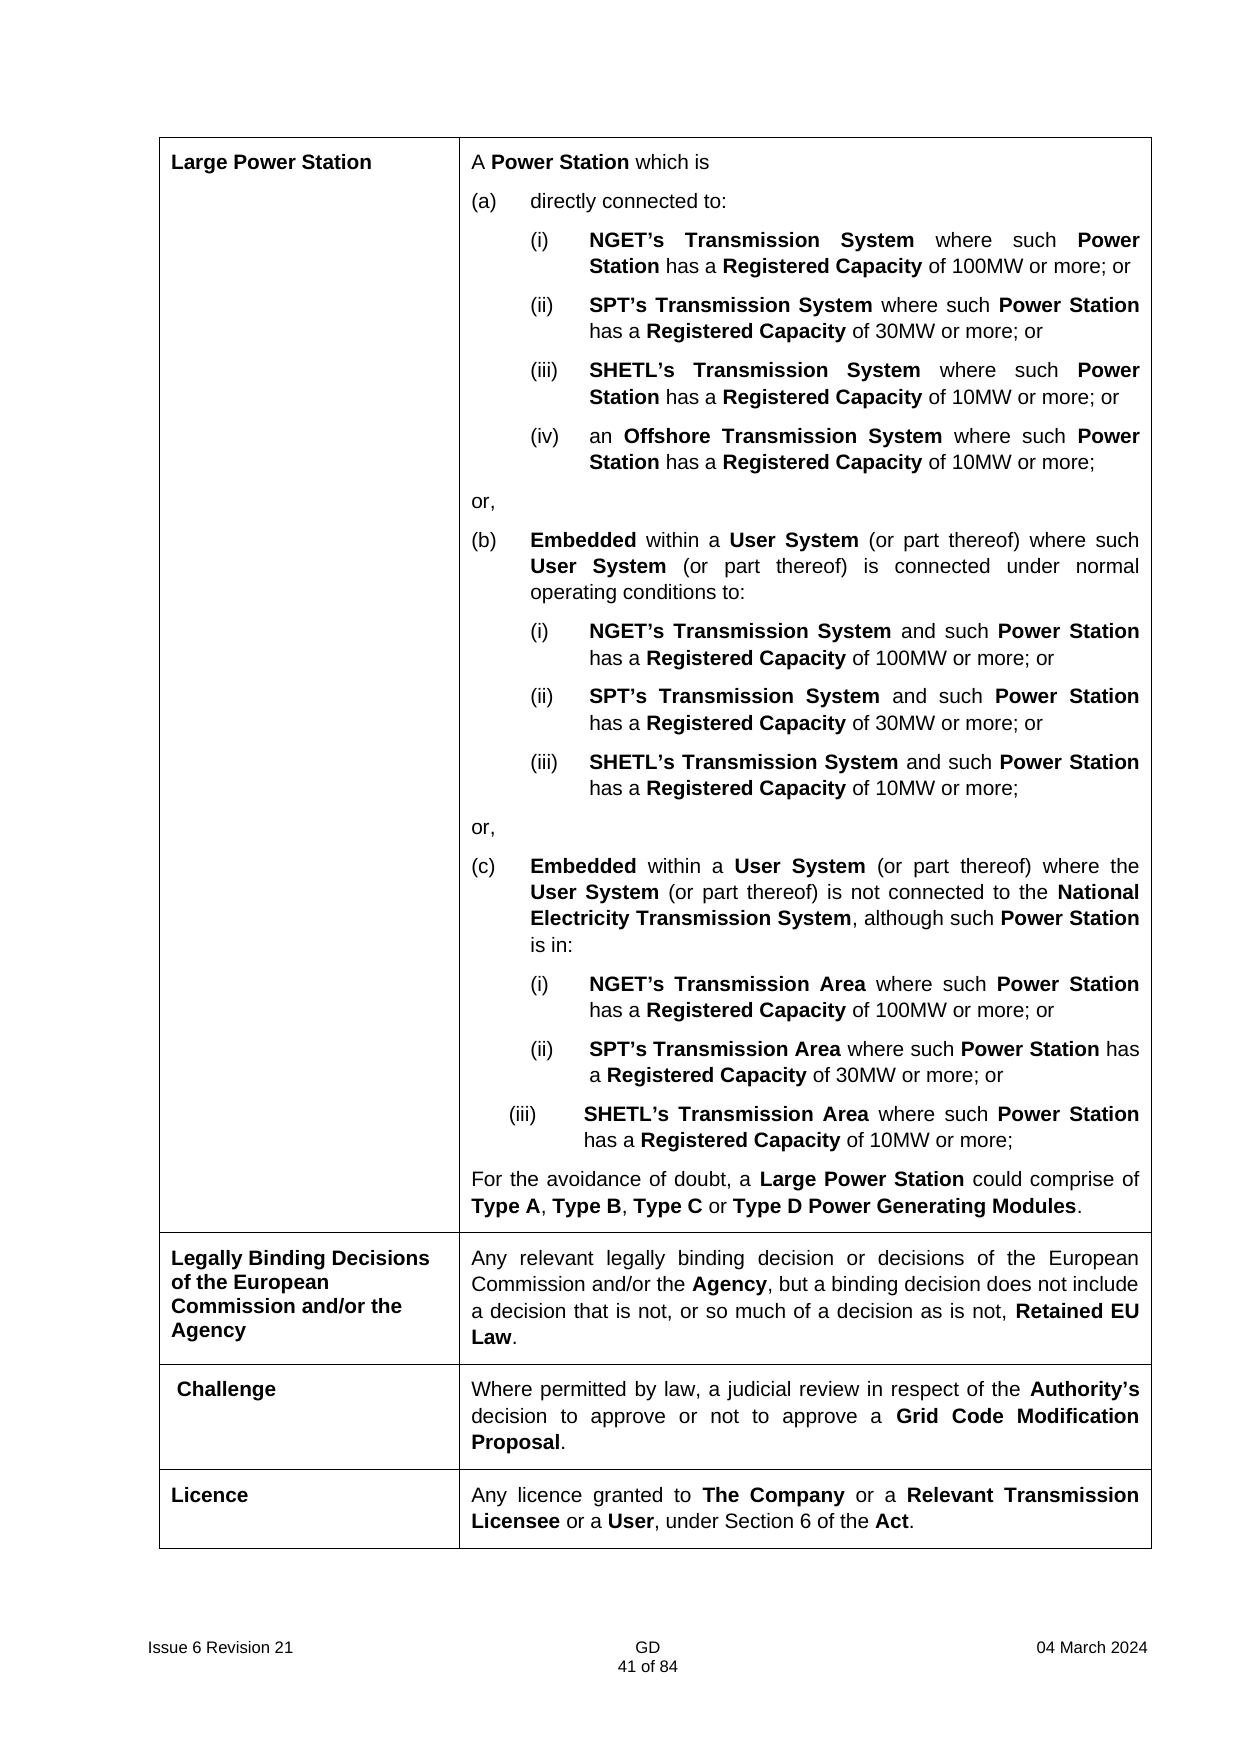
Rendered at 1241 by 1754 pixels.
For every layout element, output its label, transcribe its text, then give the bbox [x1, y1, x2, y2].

table_cell Any licence granted to The Company or a Relevant Transmission Licensee or a User, under Section 6 of the Act. [460, 1470, 1151, 1548]
table_cell A Power Station which is (a) directly connected to: (i) NGET’s Transmission System where such Power Station has a Registered Capacity of 100MW or more; or (ii) SPT’s Transmission System where such Power Station has a Registered Capacity of 30MW or more; or (iii) SHETL’s Transmission System where such Power Station has a Registered Capacity of 10MW or more; or (iv) an Offshore Transmission System where such Power Station has a Registered Capacity of 10MW or more; or, (b) Embedded within a User System (or part thereof) where such User System (or part thereof) is connected under normal operating conditions to: (i) NGET’s Transmission System and such Power Station has a Registered Capacity of 100MW or more; or (ii) SPT’s Transmission System and such Power Station has a Registered Capacity of 30MW or more; or (iii) SHETL’s Transmission System and such Power Station has a Registered Capacity of 10MW or more; or, (c) Embedded within a User System (or part thereof) where the User System (or part thereof) is not connected to the National Electricity Transmission System, although such Power Station is in: (i) NGET’s Transmission Area where such Power Station has a Registered Capacity of 100MW or more; or (ii) SPT’s Transmission Area where such Power Station has a Registered Capacity of 30MW or more; or SHETL’s Transmission Area where such Power Station has a Registered Capacity of 10MW or more; For the avoidance of doubt, a Large Power Station could comprise of Type A, Type B, Type C or Type D Power Generating Modules. [460, 138, 1151, 1232]
table_cell Any relevant legally binding decision or decisions of the European Commission and/or the Agency, but a binding decision does not include a decision that is not, or so much of a decision as is not, Retained EU Law. [460, 1233, 1151, 1364]
table_cell Legally Binding Decisions of the European Commission and/or the Agency [160, 1233, 459, 1364]
table_cell Large Power Station [160, 138, 459, 1232]
table_cell Challenge [160, 1365, 459, 1469]
table_cell Licence [160, 1470, 459, 1548]
table_cell Where permitted by law, a judicial review in respect of the Authority’s decision to approve or not to approve a Grid Code Modification Proposal. [460, 1365, 1151, 1469]
